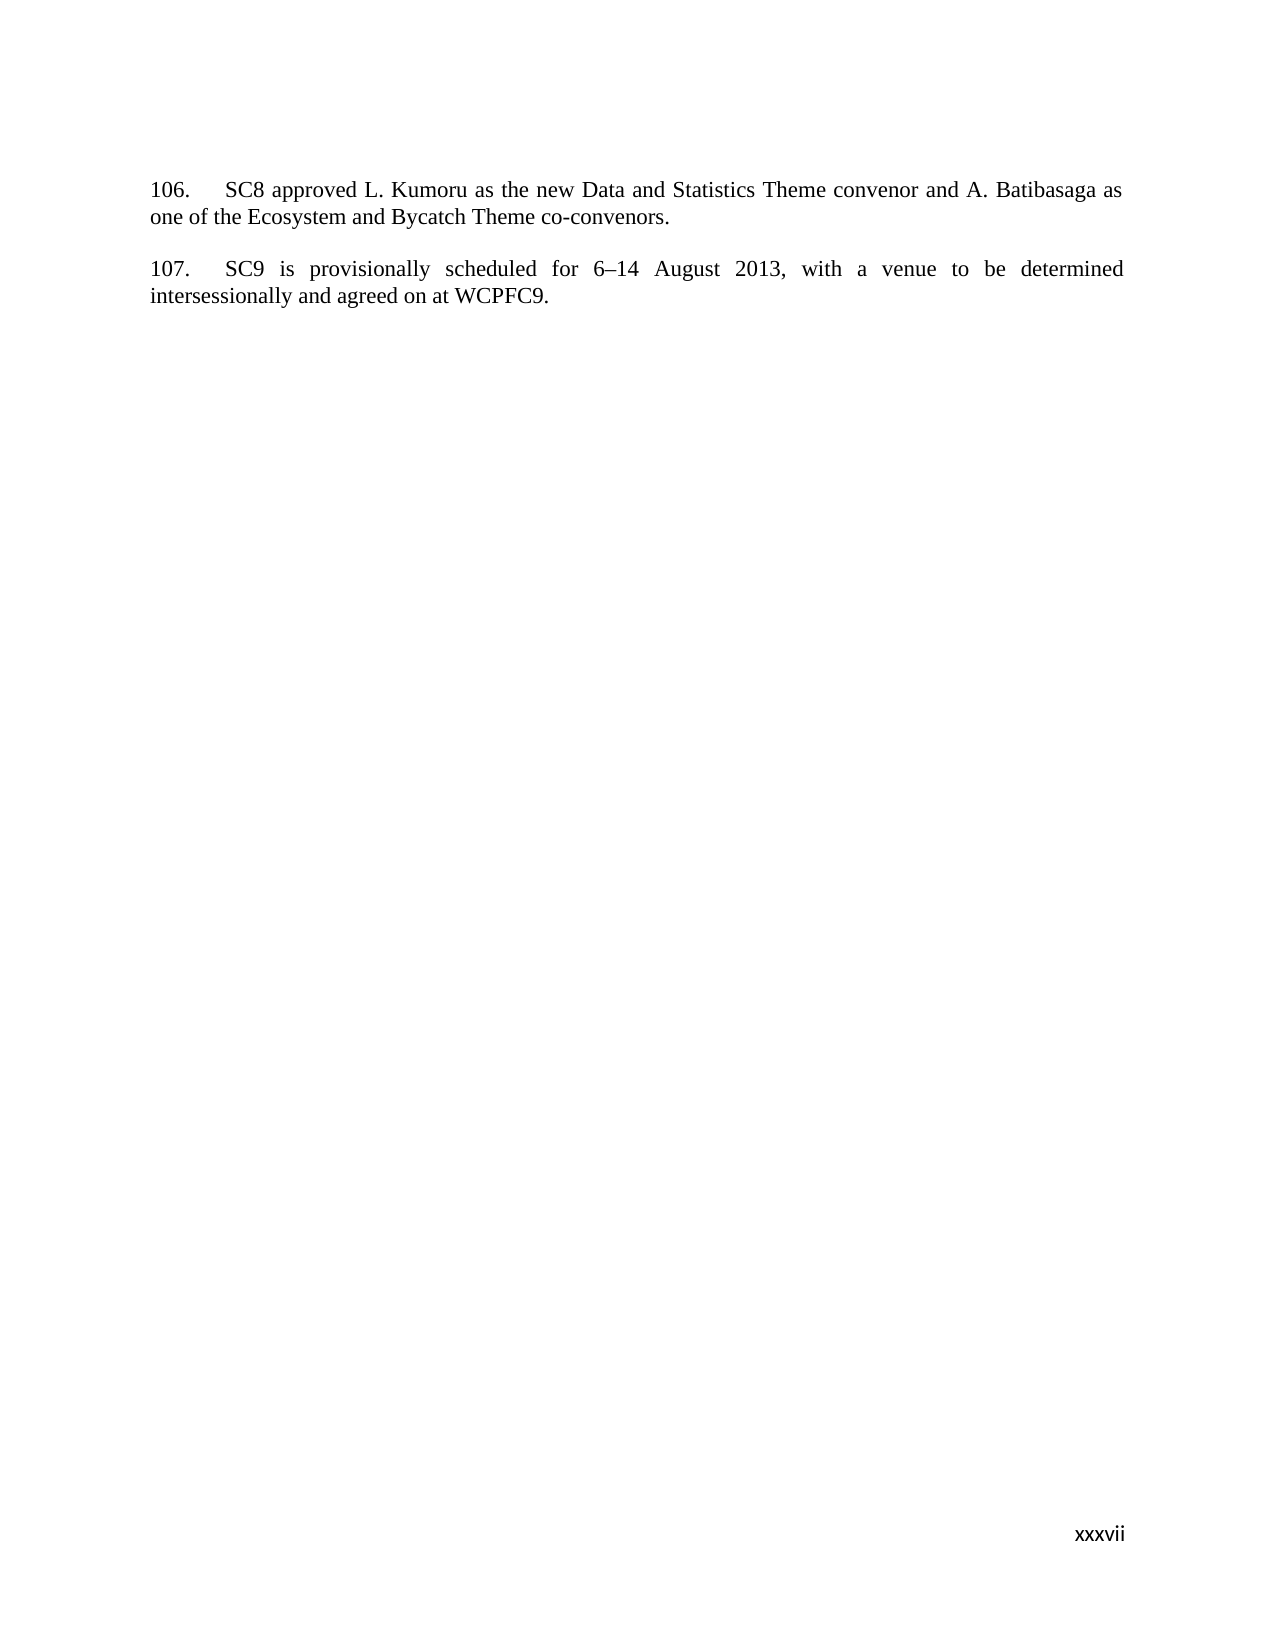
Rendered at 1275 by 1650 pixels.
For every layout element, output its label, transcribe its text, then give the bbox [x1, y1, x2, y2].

list SC9 is provisionally scheduled for 6–14 August 2013, with a venue to be determined intersessionally and agreed on at WCPFC9. [150, 255, 1125, 308]
list SC8 approved L. Kumoru as the new Data and Statistics Theme convenor and A. Batibasaga as one of the Ecosystem and Bycatch Theme co-convenors. [150, 176, 1125, 229]
